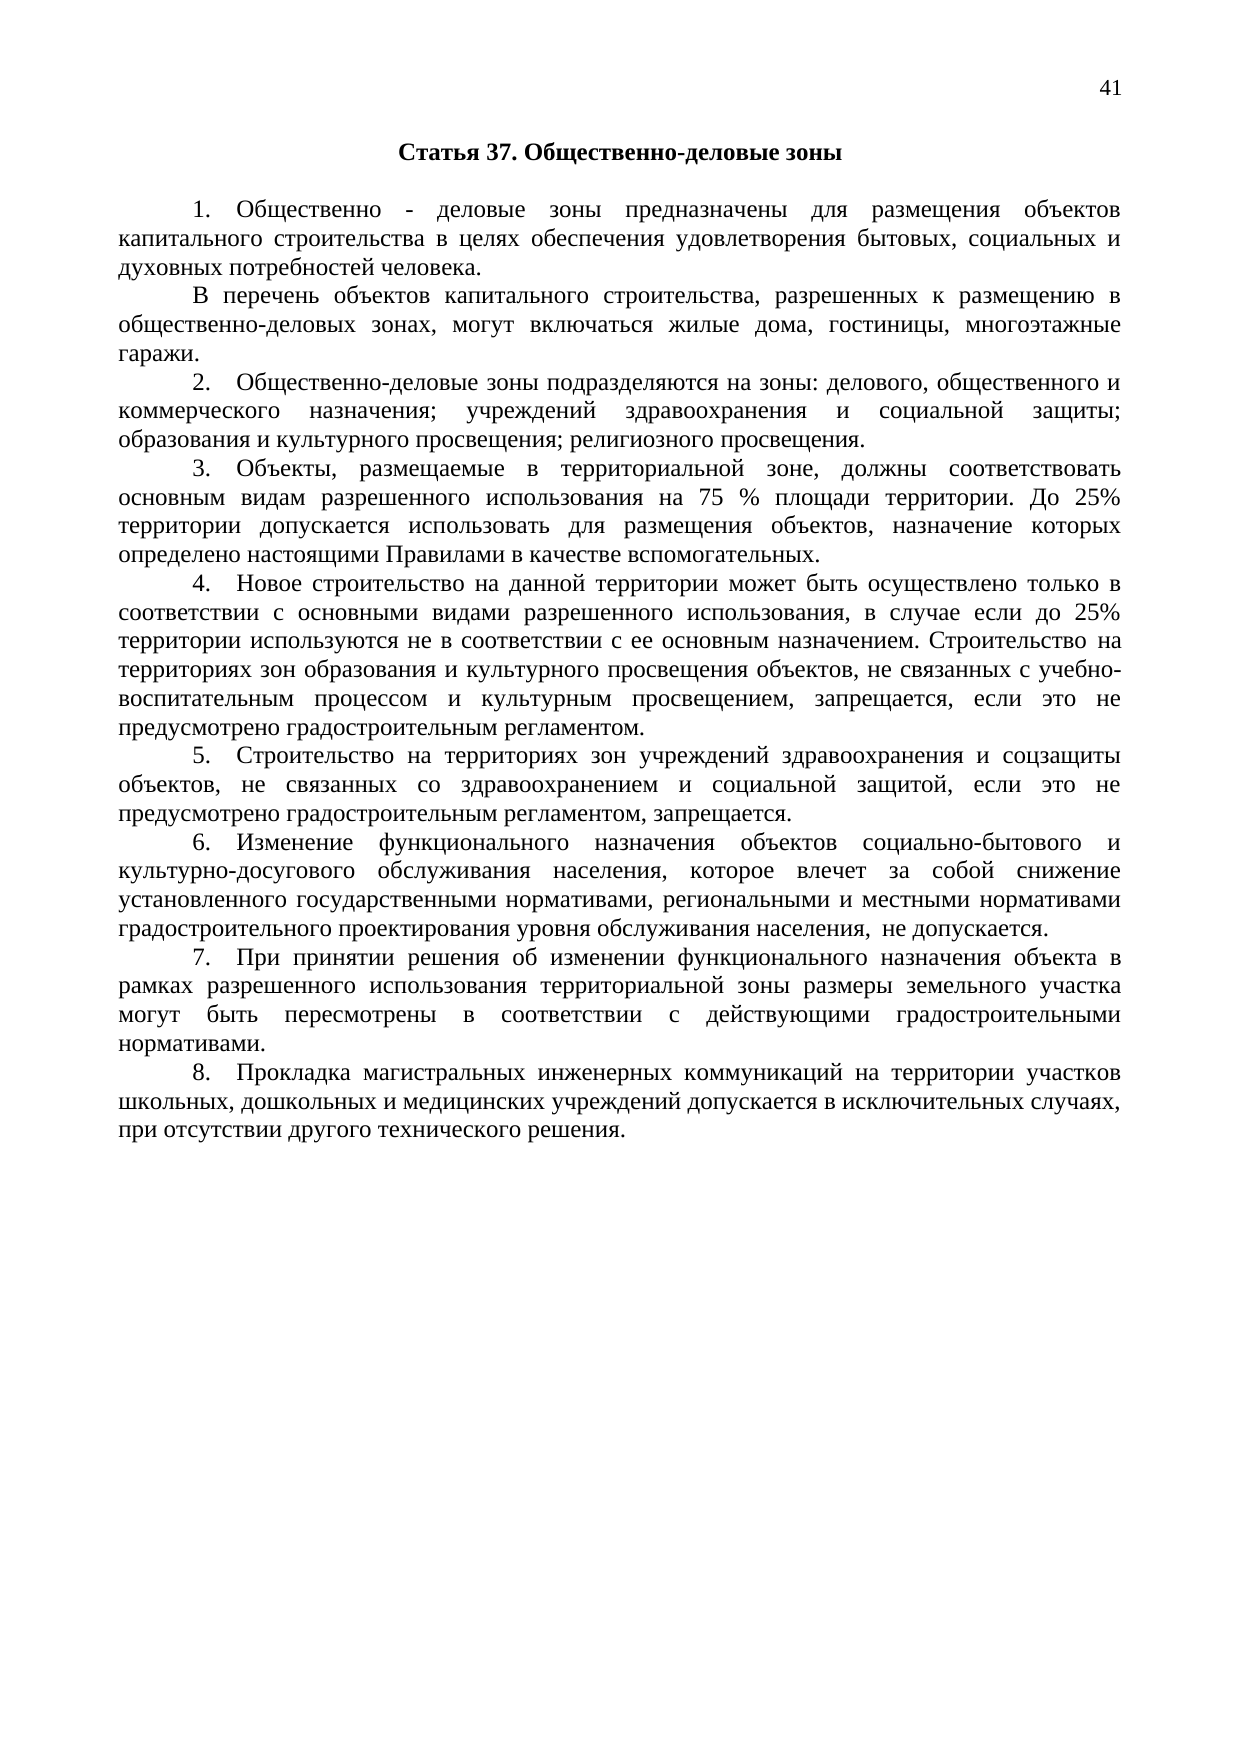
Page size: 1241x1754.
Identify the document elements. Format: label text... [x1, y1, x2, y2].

subtitle Статья 37. Общественно-деловые зоны [118, 137, 1122, 166]
list Прокладка магистральных инженерных коммуникаций на территории участков школьных, дошкольных и медицинских учреждений допускается в исключительных случаях, при отсутствии другого технического решения. [118, 1057, 1122, 1143]
list Изменение функционального назначения объектов социально-бытового и культурно-досугового обслуживания населения, которое влечет за собой снижение установленного государственными нормативами, региональными и местными нормативами градостроительного проектирования уровня обслуживания населения, не допускается. [118, 827, 1122, 942]
list Общественно - деловые зоны предназначены для размещения объектов капитального строительства в целях обеспечения удовлетворения бытовых, социальных и духовных потребностей человека. [118, 194, 1122, 280]
list Новое строительство на данной территории может быть осуществлено только в соответствии с основными видами разрешенного использования, в случае если до 25% территории используются не в соответствии с ее основным назначением. Строительство на территориях зон образования и культурного просвещения объектов, не связанных с учебно-воспитательным процессом и культурным просвещением, запрещается, если это не предусмотрено градостроительным регламентом. [118, 568, 1122, 741]
list Общественно-деловые зоны подразделяются на зоны: делового, общественного и коммерческого назначения; учреждений здравоохранения и социальной защиты; образования и культурного просвещения; религиозного просвещения. [118, 367, 1122, 453]
list Строительство на территориях зон учреждений здравоохранения и соцзащиты объектов, не связанных со здравоохранением и социальной защитой, если это не предусмотрено градостроительным регламентом, запрещается. [118, 741, 1122, 827]
list При принятии решения об изменении функционального назначения объекта в рамках разрешенного использования территориальной зоны размеры земельного участка могут быть пересмотрены в соответствии с действующими градостроительными нормативами. [118, 942, 1122, 1057]
text В перечень объектов капитального строительства, разрешенных к размещению в общественно-деловых зонах, могут включаться жилые дома, гостиницы, многоэтажные гаражи. [118, 281, 1122, 367]
list Объекты, размещаемые в территориальной зоне, должны соответствовать основным видам разрешенного использования на 75 % площади территории. До 25% территории допускается использовать для размещения объектов, назначение которых определено настоящими Правилами в качестве вспомогательных. [118, 453, 1122, 568]
